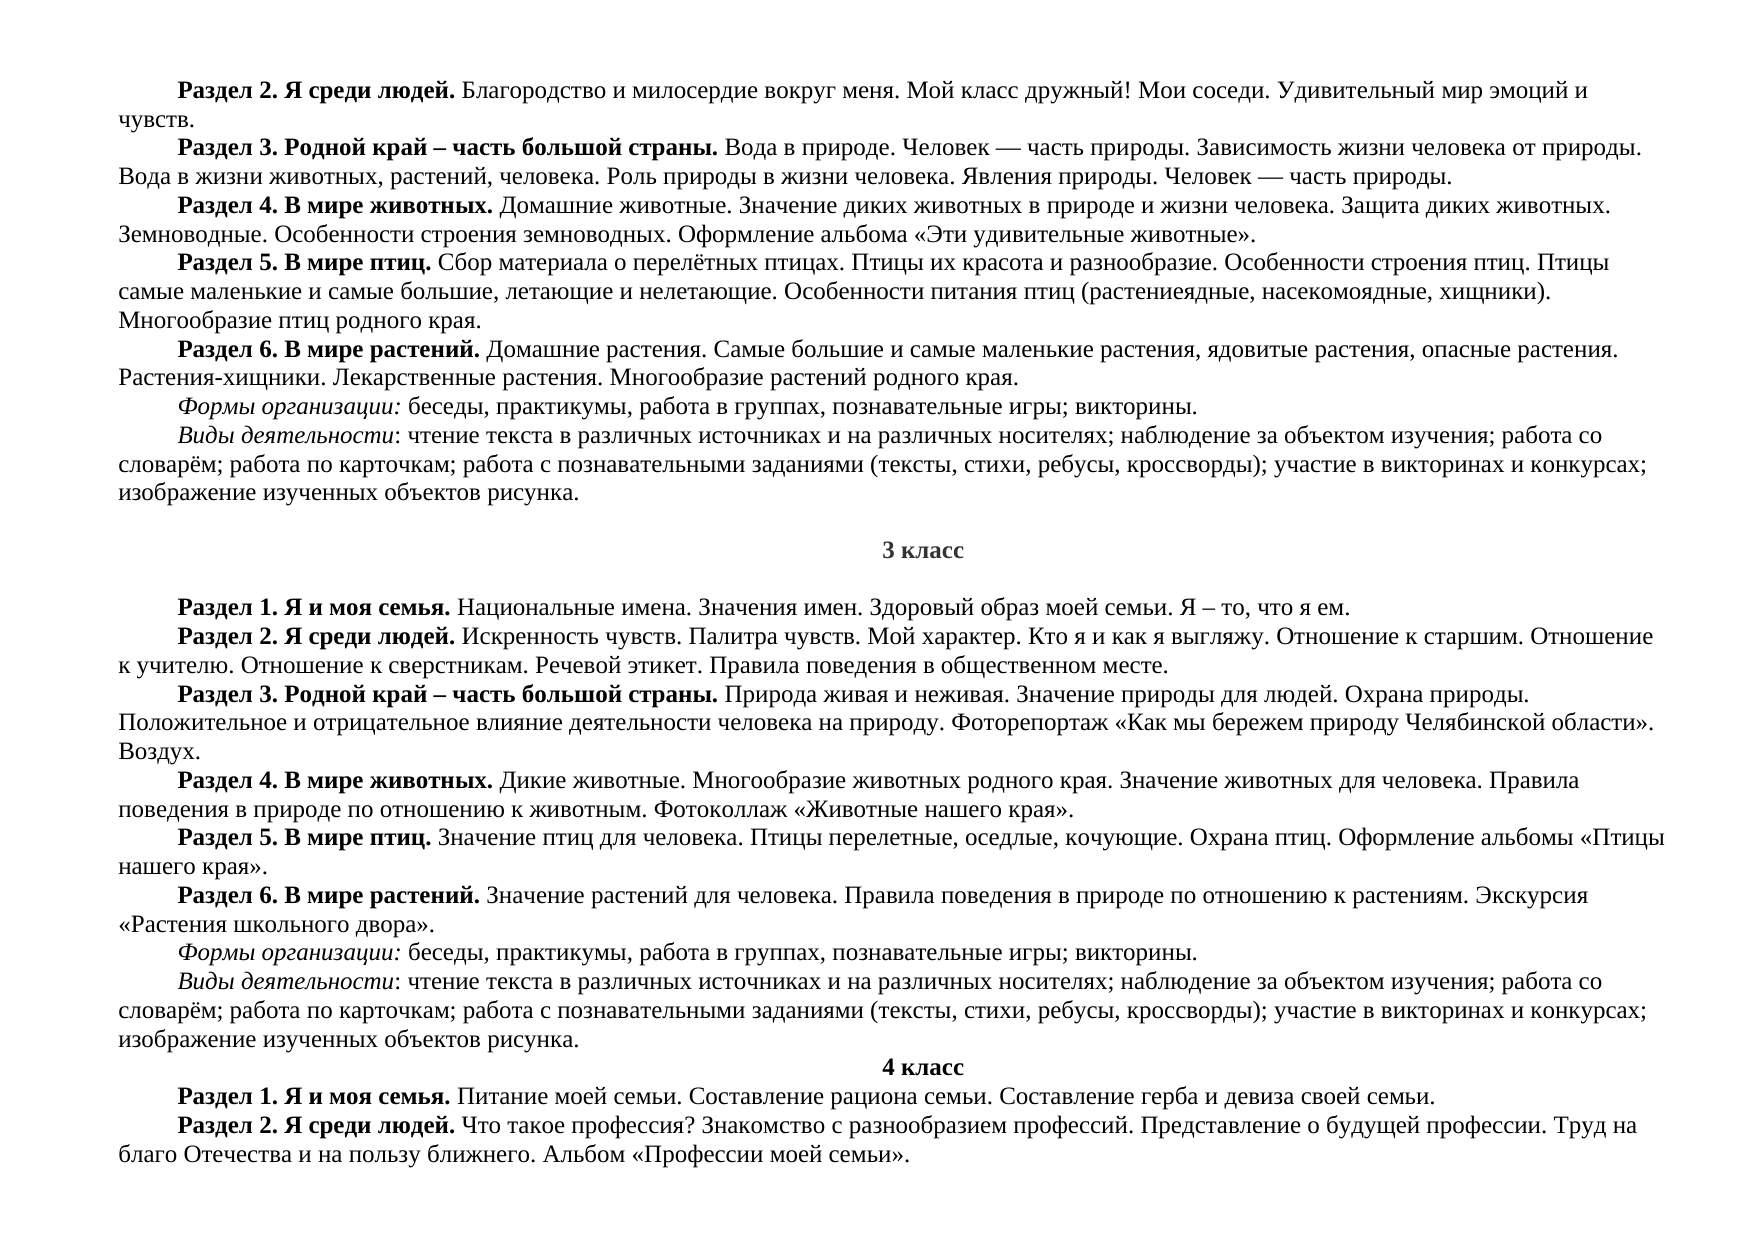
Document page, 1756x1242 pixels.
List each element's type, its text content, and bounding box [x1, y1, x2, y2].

text Раздел 3. Родной край – часть большой страны. Природа живая и неживая. Значение природы для людей. Охрана природы. Положительное и отрицательное влияние деятельности человека на природу. Фоторепортаж «Как мы бережем природу Челябинской области». Воздух. [118, 679, 1668, 765]
text Раздел 2. Я среди людей. Благородство и милосердие вокруг меня. Мой класс дружный! Мои соседи. Удивительный мир эмоций и чувств. [118, 75, 1668, 132]
text Раздел 4. В мире животных. Домашние животные. Значение диких животных в природе и жизни человека. Защита диких животных. Земноводные. Особенности строения земноводных. Оформление альбома «Эти удивительные животные». [118, 190, 1668, 247]
text 4 класс [118, 1052, 1668, 1081]
text Формы организации: беседы, практикумы, работа в группах, познавательные игры; викторины. [118, 391, 1668, 420]
text Раздел 5. В мире птиц. Сбор материала о перелётных птицах. Птицы их красота и разнообразие. Особенности строения птиц. Птицы самые маленькие и самые большие, летающие и нелетающие. Особенности питания птиц (растениеядные, насекомоядные, хищники). Многообразие птиц родного края. [118, 247, 1668, 334]
text Раздел 2. Я среди людей. Искренность чувств. Палитра чувств. Мой характер. Кто я и как я выгляжу. Отношение к старшим. Отношение к учителю. Отношение к сверстникам. Речевой этикет. Правила поведения в общественном месте. [118, 621, 1668, 679]
text Раздел 1. Я и моя семья. Национальные имена. Значения имен. Здоровый образ моей семьи. Я – то, что я ем. [118, 592, 1668, 621]
text 3 класс [118, 535, 1668, 564]
text Раздел 1. Я и моя семья. Питание моей семьи. Составление рациона семьи. Составление герба и девиза своей семьи. [118, 1081, 1668, 1110]
text Формы организации: беседы, практикумы, работа в группах, познавательные игры; викторины. [118, 937, 1668, 966]
text Раздел 6. В мире растений. Домашние растения. Самые большие и самые маленькие растения, ядовитые растения, опасные растения. Растения-хищники. Лекарственные растения. Многообразие растений родного края. [118, 334, 1668, 391]
text Раздел 4. В мире животных. Дикие животные. Многообразие животных родного края. Значение животных для человека. Правила поведения в природе по отношению к животным. Фотоколлаж «Животные нашего края». [118, 765, 1668, 822]
text Раздел 5. В мире птиц. Значение птиц для человека. Птицы перелетные, оседлые, кочующие. Охрана птиц. Оформление альбомы «Птицы нашего края». [118, 822, 1668, 880]
text Раздел 2. Я среди людей. Что такое профессия? Знакомство с разнообразием профессий. Представление о будущей профессии. Труд на благо Отечества и на пользу ближнего. Альбом «Профессии моей семьи». [118, 1110, 1668, 1167]
text Раздел 3. Родной край – часть большой страны. Вода в природе. Человек — часть природы. Зависимость жизни человека от природы. Вода в жизни животных, растений, человека. Роль природы в жизни человека. Явления природы. Человек — часть природы. [118, 132, 1668, 190]
text Раздел 6. В мире растений. Значение растений для человека. Правила поведения в природе по отношению к растениям. Экскурсия «Растения школьного двора». [118, 880, 1668, 937]
